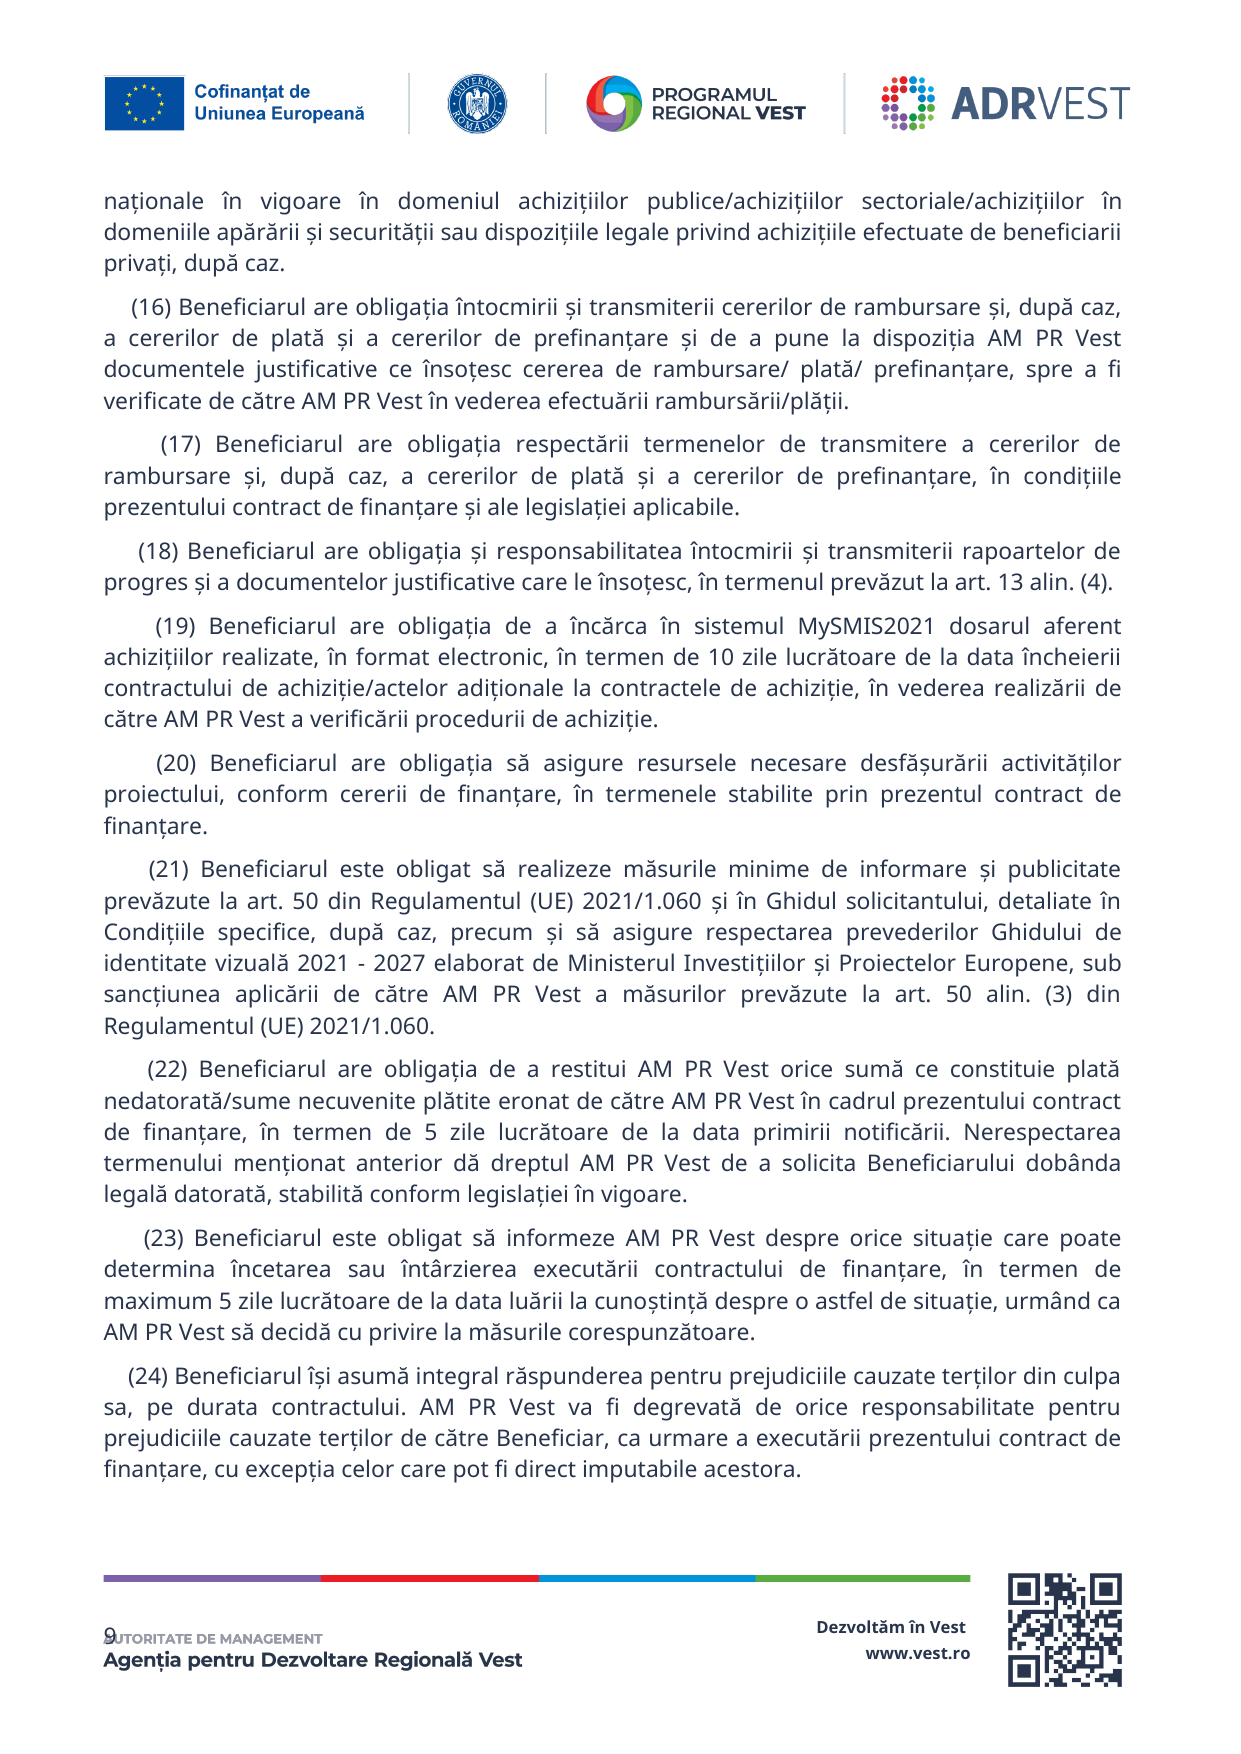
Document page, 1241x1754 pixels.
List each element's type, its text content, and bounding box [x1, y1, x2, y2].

text (21) Beneficiarul este obligat să realizeze măsurile minime de informare şi publicitate prevăzute la art. 50 din Regulamentul (UE) 2021/1.060 şi în Ghidul solicitantului, detaliate în Condiţiile specifice, după caz, precum şi să asigure respectarea prevederilor Ghidului de identitate vizuală 2021 - 2027 elaborat de Ministerul Investiţiilor şi Proiectelor Europene, sub sancţiunea aplicării de către AM PR Vest a măsurilor prevăzute la art. 50 alin. (3) din Regulamentul (UE) 2021/1.060. [103, 853, 1122, 1041]
text (19) Beneficiarul are obligaţia de a încărca în sistemul MySMIS2021 dosarul aferent achiziţiilor realizate, în format electronic, în termen de 10 zile lucrătoare de la data încheierii contractului de achiziţie/actelor adiţionale la contractele de achiziţie, în vederea realizării de către AM PR Vest a verificării procedurii de achiziţie. [103, 609, 1122, 734]
picture [1000, 1565, 1131, 1696]
picture [103, 73, 1131, 134]
text (17) Beneficiarul are obligaţia respectării termenelor de transmitere a cererilor de rambursare şi, după caz, a cererilor de plată şi a cererilor de prefinanţare, în condiţiile prezentului contract de finanţare şi ale legislaţiei aplicabile. [103, 428, 1122, 522]
text (22) Beneficiarul are obligaţia de a restitui AM PR Vest orice sumă ce constituie plată nedatorată/sume necuvenite plătite eronat de către AM PR Vest în cadrul prezentului contract de finanţare, în termen de 5 zile lucrătoare de la data primirii notificării. Nerespectarea termenului menţionat anterior dă dreptul AM PR Vest de a solicita Beneficiarului dobânda legală datorată, stabilită conform legislaţiei în vigoare. [103, 1053, 1122, 1209]
text (18) Beneficiarul are obligaţia şi responsabilitatea întocmirii şi transmiterii rapoartelor de progres şi a documentelor justificative care le însoţesc, în termenul prevăzut la art. 13 alin. (4). [103, 534, 1122, 597]
text (24) Beneficiarul îşi asumă integral răspunderea pentru prejudiciile cauzate terţilor din culpa sa, pe durata contractului. AM PR Vest va fi degrevată de orice responsabilitate pentru prejudiciile cauzate terţilor de către Beneficiar, ca urmare a executării prezentului contract de finanţare, cu excepţia celor care pot fi direct imputabile acestora. [103, 1359, 1122, 1484]
text (16) Beneficiarul are obligaţia întocmirii şi transmiterii cererilor de rambursare şi, după caz, a cererilor de plată şi a cererilor de prefinanţare şi de a pune la dispoziţia AM PR Vest documentele justificative ce însoţesc cererea de rambursare/ plată/ prefinanţare, spre a fi verificate de către AM PR Vest în vederea efectuării rambursării/plăţii. [103, 291, 1122, 416]
text (23) Beneficiarul este obligat să informeze AM PR Vest despre orice situaţie care poate determina încetarea sau întârzierea executării contractului de finanţare, în termen de maximum 5 zile lucrătoare de la data luării la cunoştinţă despre o astfel de situaţie, urmând ca AM PR Vest să decidă cu privire la măsurile corespunzătoare. [103, 1222, 1122, 1347]
text (20) Beneficiarul are obligaţia să asigure resursele necesare desfăşurării activităţilor proiectului, conform cererii de finanţare, în termenele stabilite prin prezentul contract de finanţare. [103, 747, 1122, 841]
